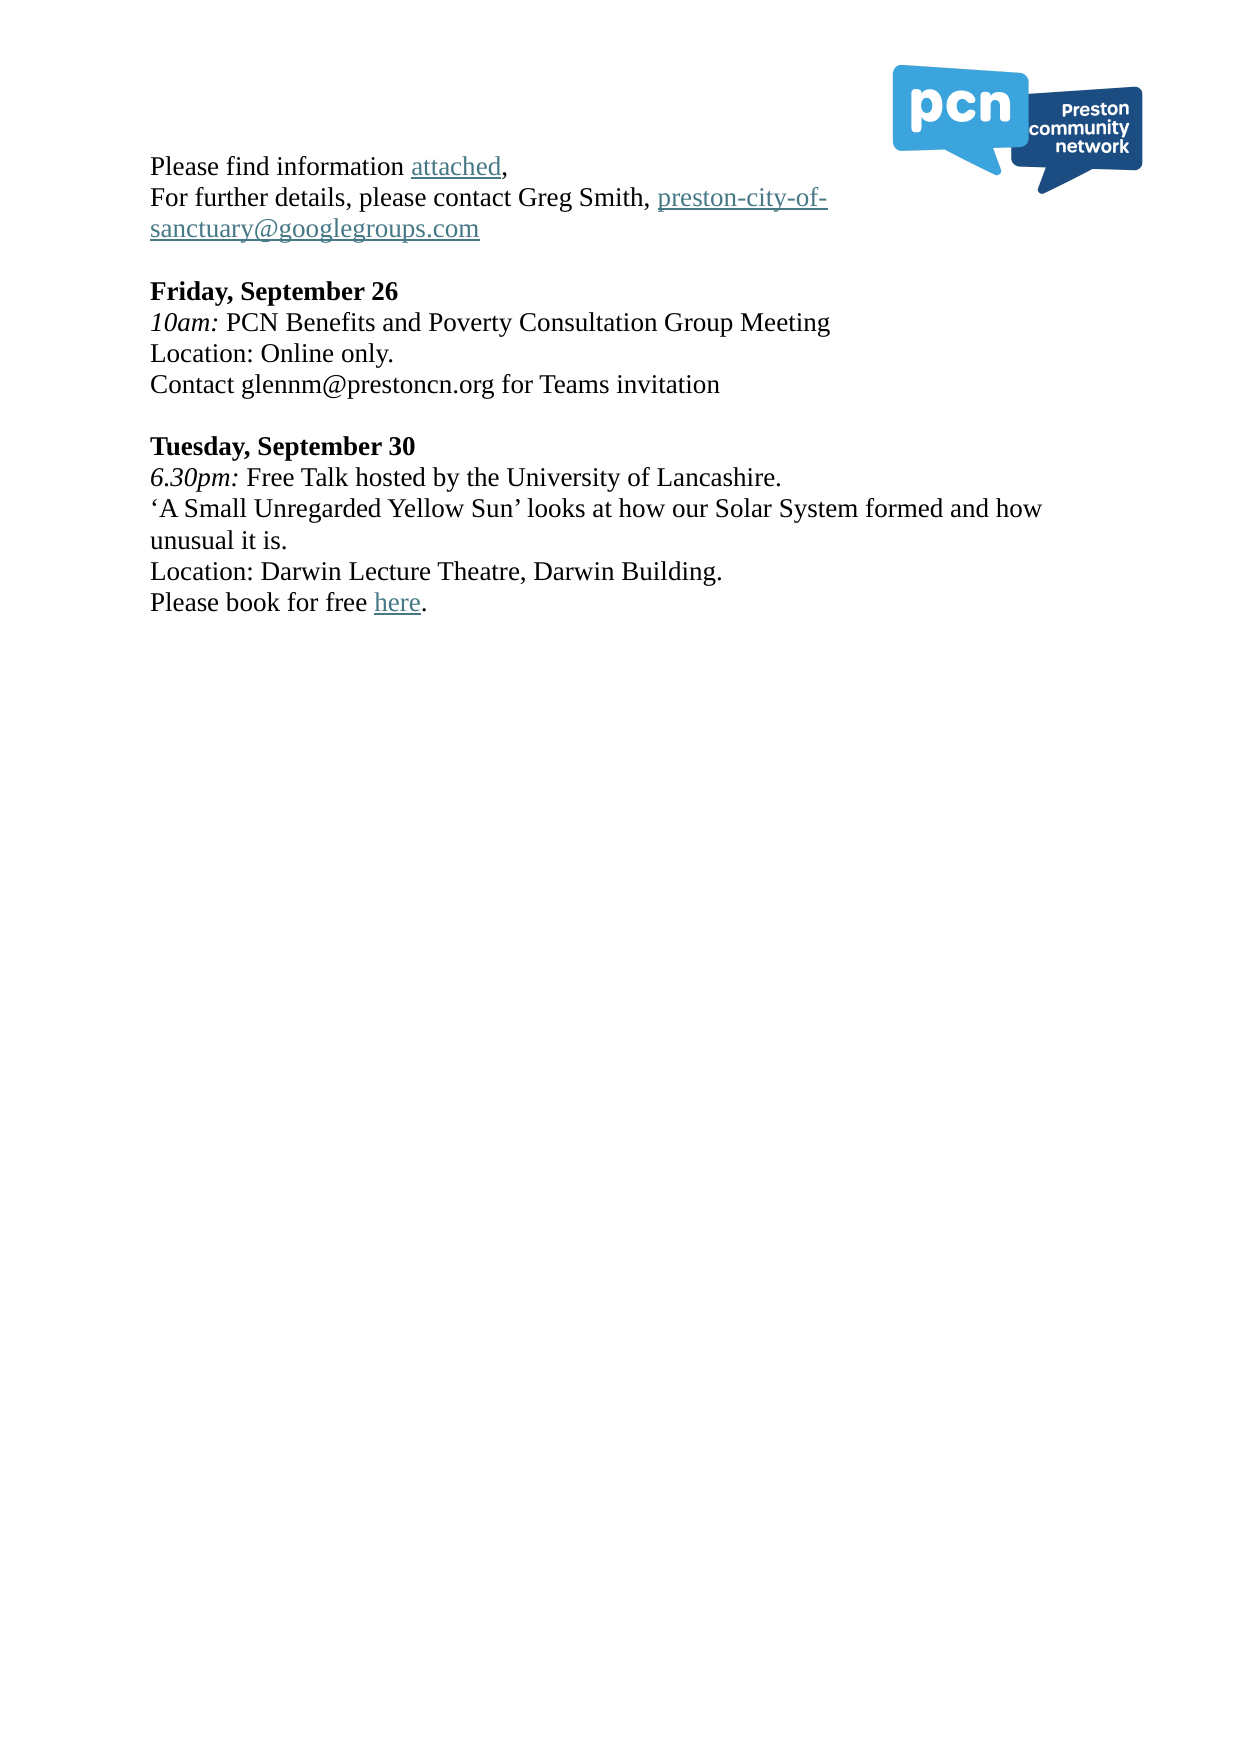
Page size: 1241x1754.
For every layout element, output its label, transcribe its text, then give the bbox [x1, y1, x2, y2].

text Tuesday, September 30 [150, 430, 1090, 461]
text Friday, September 26 [150, 274, 1090, 306]
text Location: Darwin Lecture Theatre, Darwin Building. [150, 555, 1090, 586]
text Contact glennm@prestoncn.org for Teams invitation [150, 368, 1090, 399]
picture [892, 65, 1143, 194]
text Please find information attached, For further details, please contact Greg Smith, preston-city-of-sanctuary@googlegroups.com [150, 150, 1090, 243]
text Please book for free here. [150, 586, 1090, 617]
text Location: Online only. [150, 337, 1090, 368]
text 10am: PCN Benefits and Poverty Consultation Group Meeting [150, 306, 1090, 337]
text 6.30pm: Free Talk hosted by the University of Lancashire. [150, 461, 1090, 493]
text ‘A Small Unregarded Yellow Sun’ looks at how our Solar System formed and how unusual it is. [150, 493, 1090, 555]
